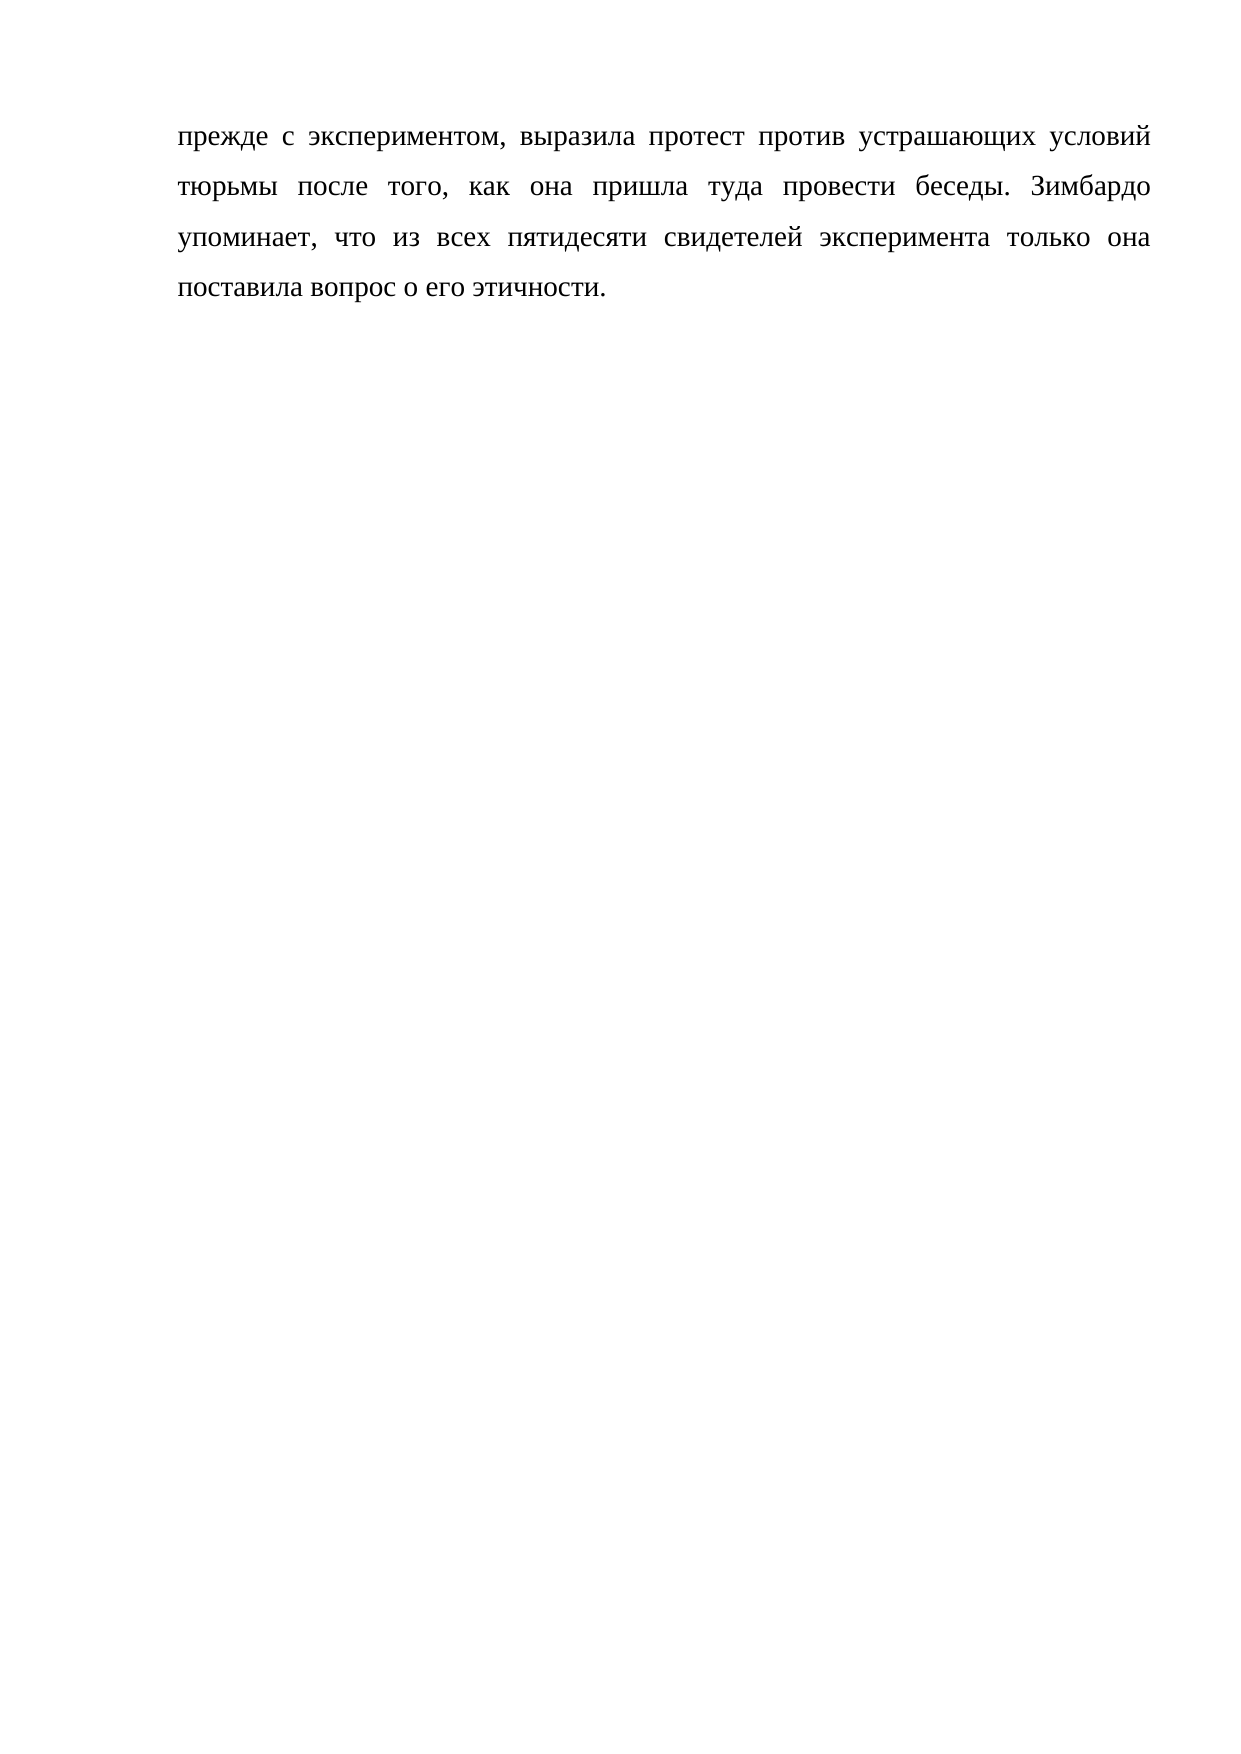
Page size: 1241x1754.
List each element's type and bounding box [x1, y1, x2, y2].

text [177, 118, 1152, 303]
